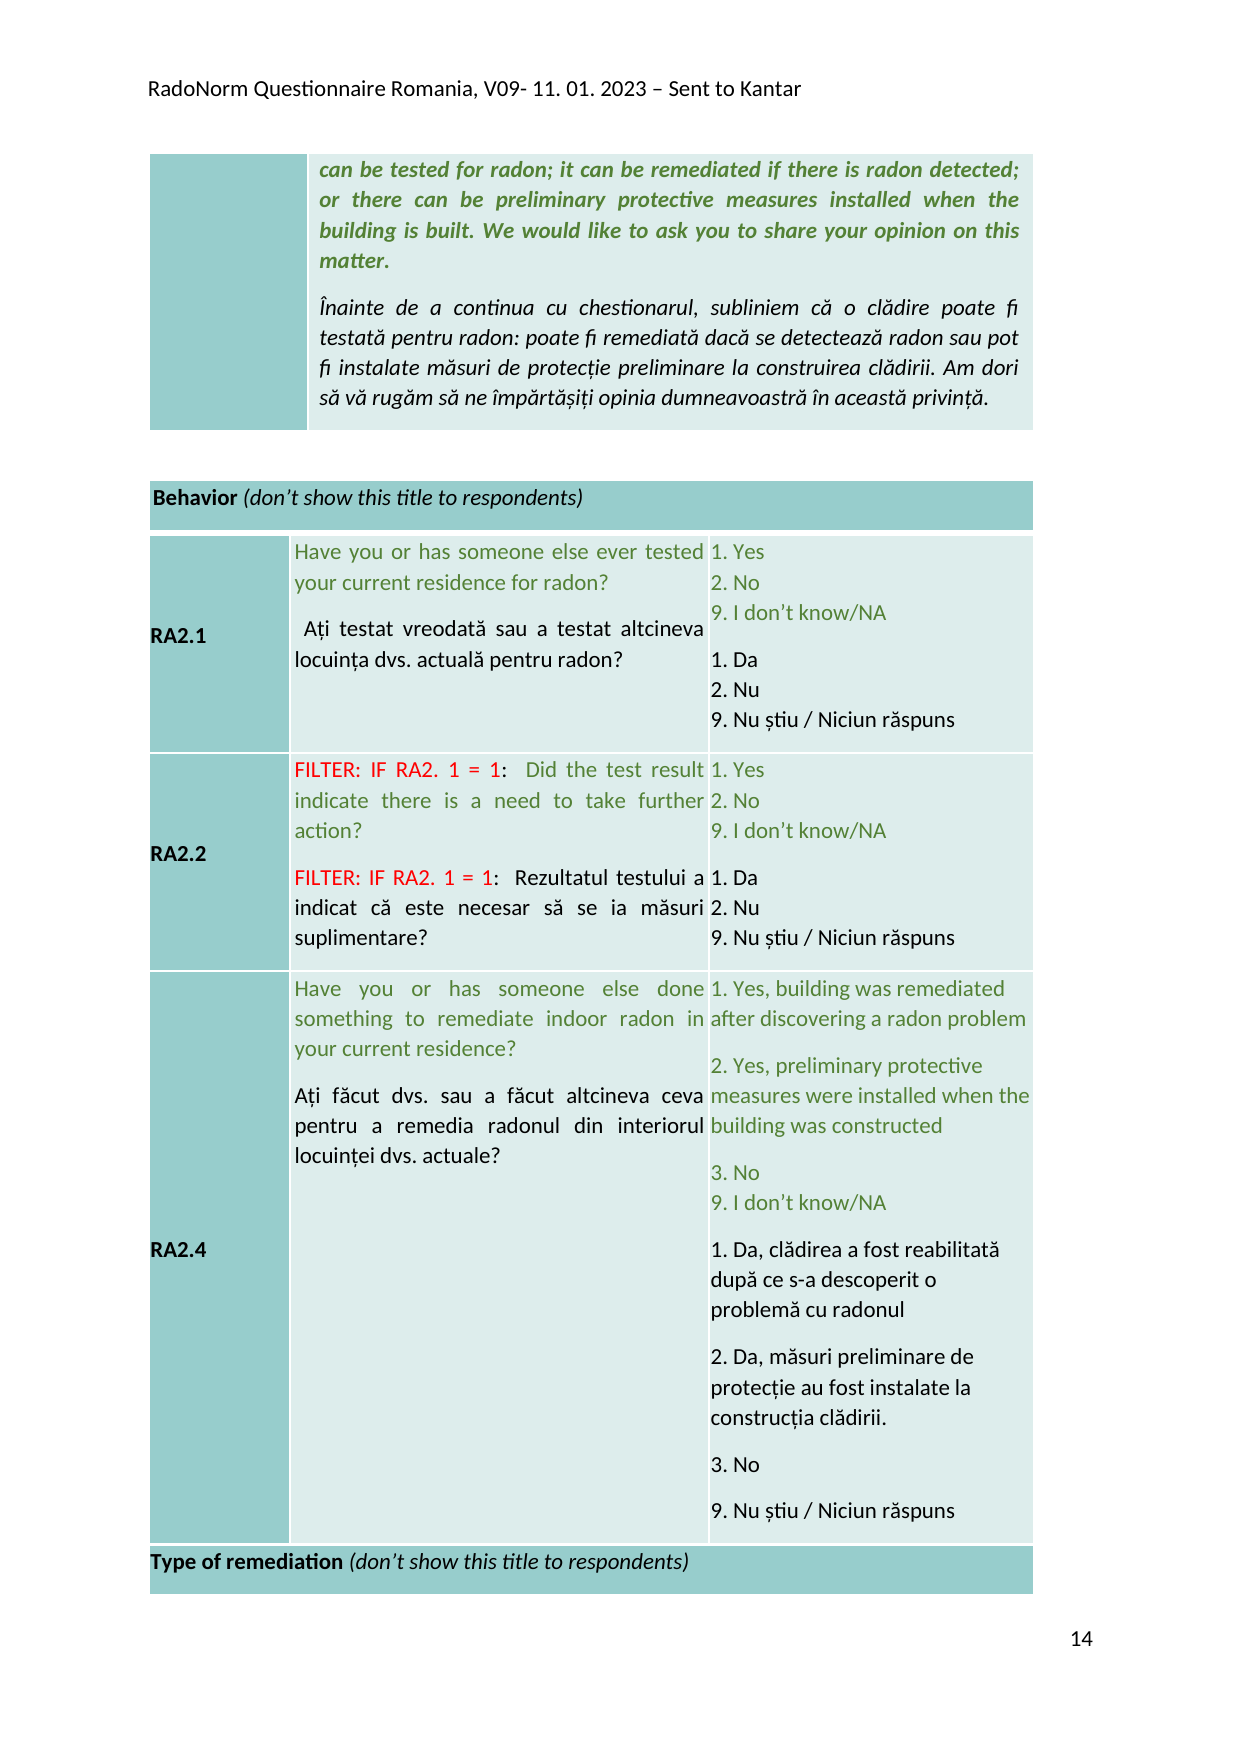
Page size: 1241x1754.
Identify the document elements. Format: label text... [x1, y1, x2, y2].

table_cell 1. Yes 2. No 9. I don’t know/NA 1. Da 2. Nu 9. Nu știu / Niciun răspuns [710, 536, 1033, 752]
table_header Behavior (don’t show this title to respondents) [150, 481, 1033, 530]
table_cell Have you or has someone else ever tested your current residence for radon? Ați testat vreodată sau a testat altcineva locuința dvs. actuală pentru radon? [291, 536, 708, 752]
table_cell RA2.4 [150, 972, 289, 1543]
table_cell 1. Yes, building was remediated after discovering a radon problem 2. Yes, preliminary protective measures were installed when the building was constructed 3. No 9. I don’t know/NA 1. Da, clădirea a fost reabilitată după ce s-a descoperit o problemă cu radonul 2. Da, măsuri preliminare de protecție au fost instalate la construcția clădirii. 3. No 9. Nu știu / Niciun răspuns [710, 972, 1033, 1543]
table_cell Type of remediation (don’t show this title to respondents) [150, 1546, 1033, 1594]
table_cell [309, 154, 1033, 430]
table_cell RA2.2 [150, 754, 289, 970]
table_cell FILTER: IF RA2. 1 = 1: Did the test result indicate there is a need to take further action? FILTER: IF RA2. 1 = 1: Rezultatul testului a indicat că este necesar să se ia măsuri suplimentare? [291, 754, 708, 970]
table_cell 1. Yes 2. No 9. I don’t know/NA 1. Da 2. Nu 9. Nu știu / Niciun răspuns [710, 754, 1033, 970]
table_cell INTRO [150, 154, 307, 430]
table_cell RA2.1 [150, 536, 289, 752]
table_cell Have you or has someone else done something to remediate indoor radon in your current residence? Ați făcut dvs. sau a făcut altcineva ceva pentru a remedia radonul din interiorul locuinței dvs. actuale? [291, 972, 708, 1543]
